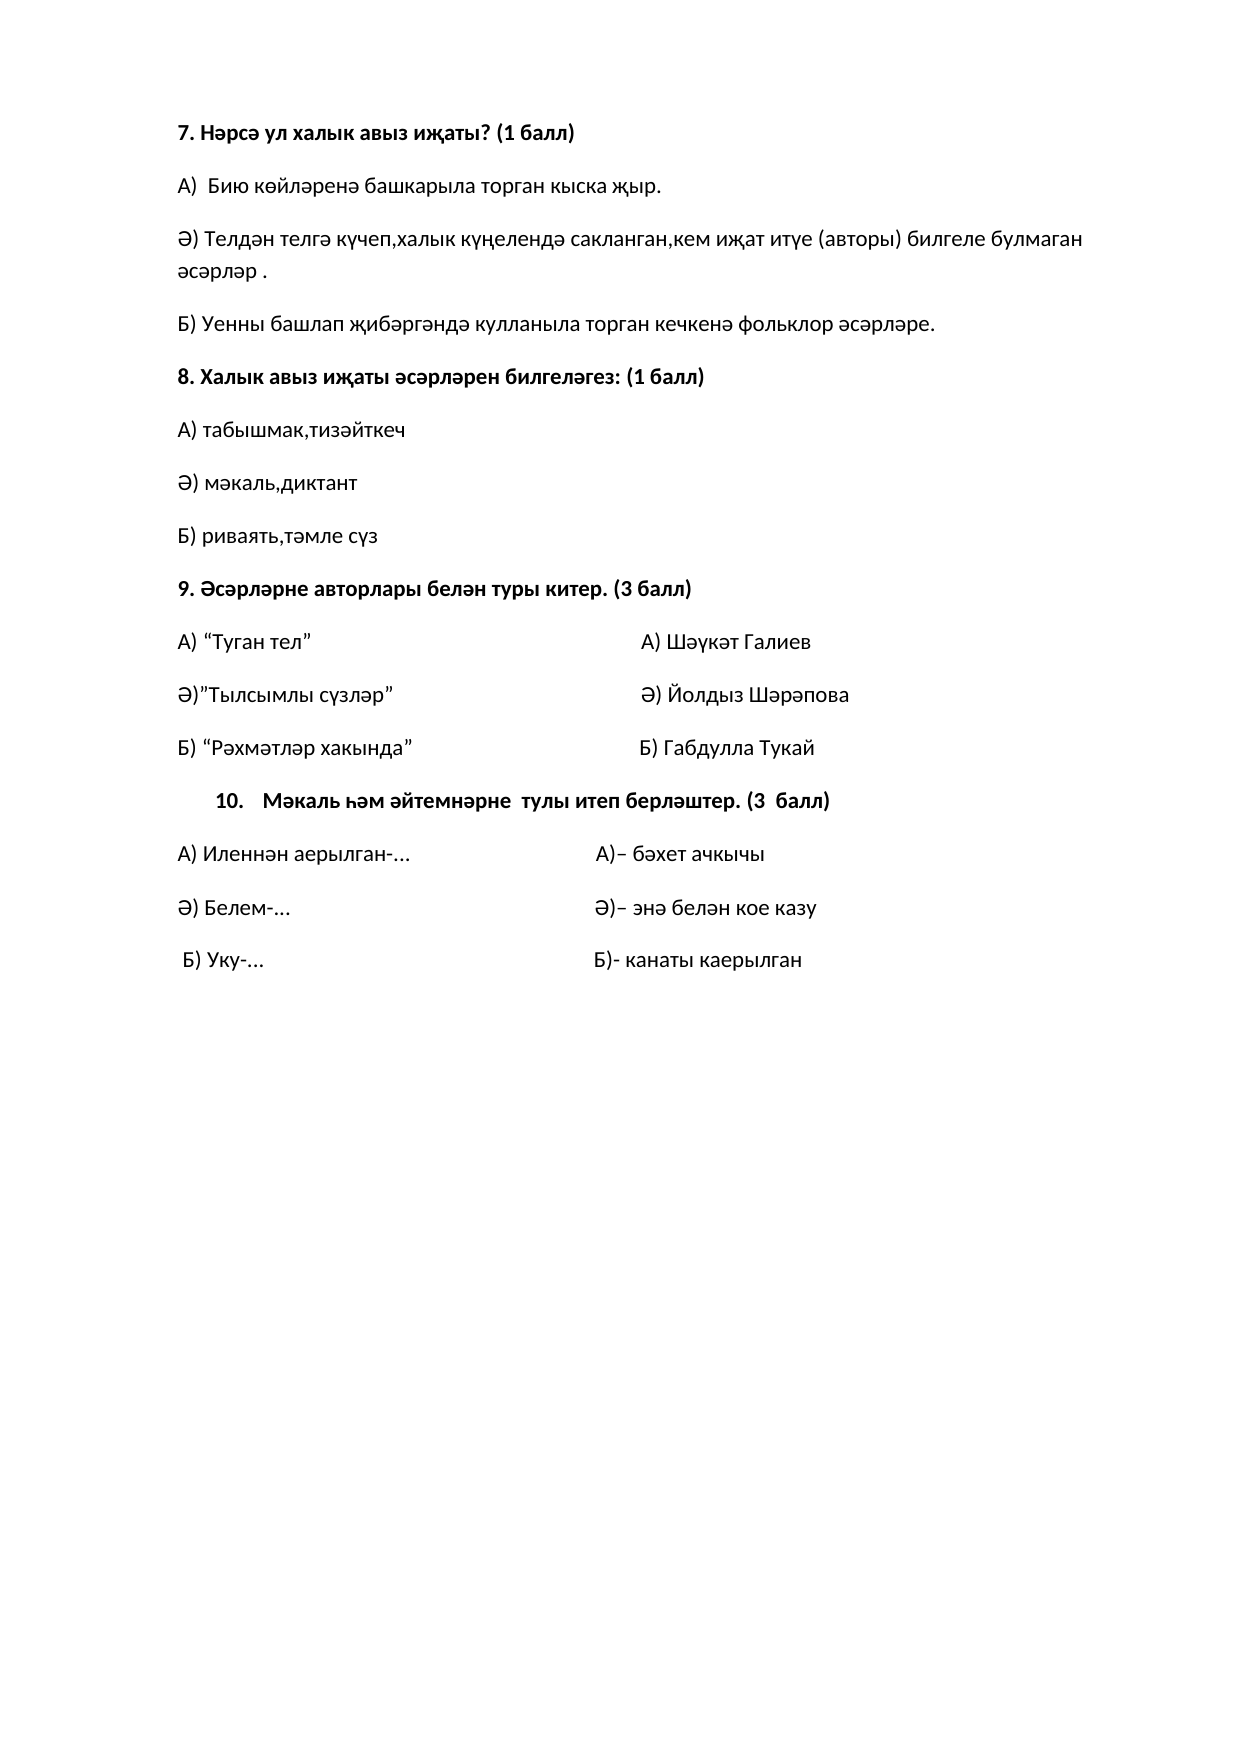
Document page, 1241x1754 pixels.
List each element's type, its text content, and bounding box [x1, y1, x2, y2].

text Б) “Рәхмәтләр хакында” Б) Габдулла Тукай [177, 733, 1152, 762]
text Б) Уенны башлап җибәргәндә кулланыла торган кечкенә фольклор әсәрләре. [177, 309, 1152, 337]
text А) Иленнән аерылган-... А)– бәхет ачкычы [177, 839, 1152, 868]
text Ә) Телдән телгә күчеп,халык күңелендә сакланган,кем иҗат итүе (авторы) билгеле булмаган әсәрләр . [177, 224, 1152, 284]
text А) “Туган тел” А) Шәүкәт Галиев [177, 627, 1152, 656]
text 8. Халык авыз иҗаты әсәрләрен билгеләгез: (1 балл) [177, 362, 1152, 390]
text 7. Нәрсә ул халык авыз иҗаты? (1 балл) [177, 118, 1152, 146]
text Ә)”Тылсымлы сүзләр” Ә) Йолдыз Шәрәпова [177, 681, 1152, 708]
text А) табышмак,тизәйткеч [177, 415, 1152, 443]
text Ә) мәкаль,диктант [177, 468, 1152, 496]
text 9. Әсәрләрне авторлары белән туры китер. (3 балл) [177, 574, 1152, 602]
text А) Бию көйләренә башкарыла торган кыска җыр. [177, 171, 1152, 199]
text Б) риваять,тәмле сүз [177, 521, 1152, 549]
list Мәкаль һәм әйтемнәрне тулы итеп берләштер. (3 балл) [215, 787, 1152, 814]
text Б) Уку-... Б)- канаты каерылган [177, 946, 1152, 974]
text Ә) Белем-... Ә)– энә белән кое казу [177, 893, 1152, 921]
